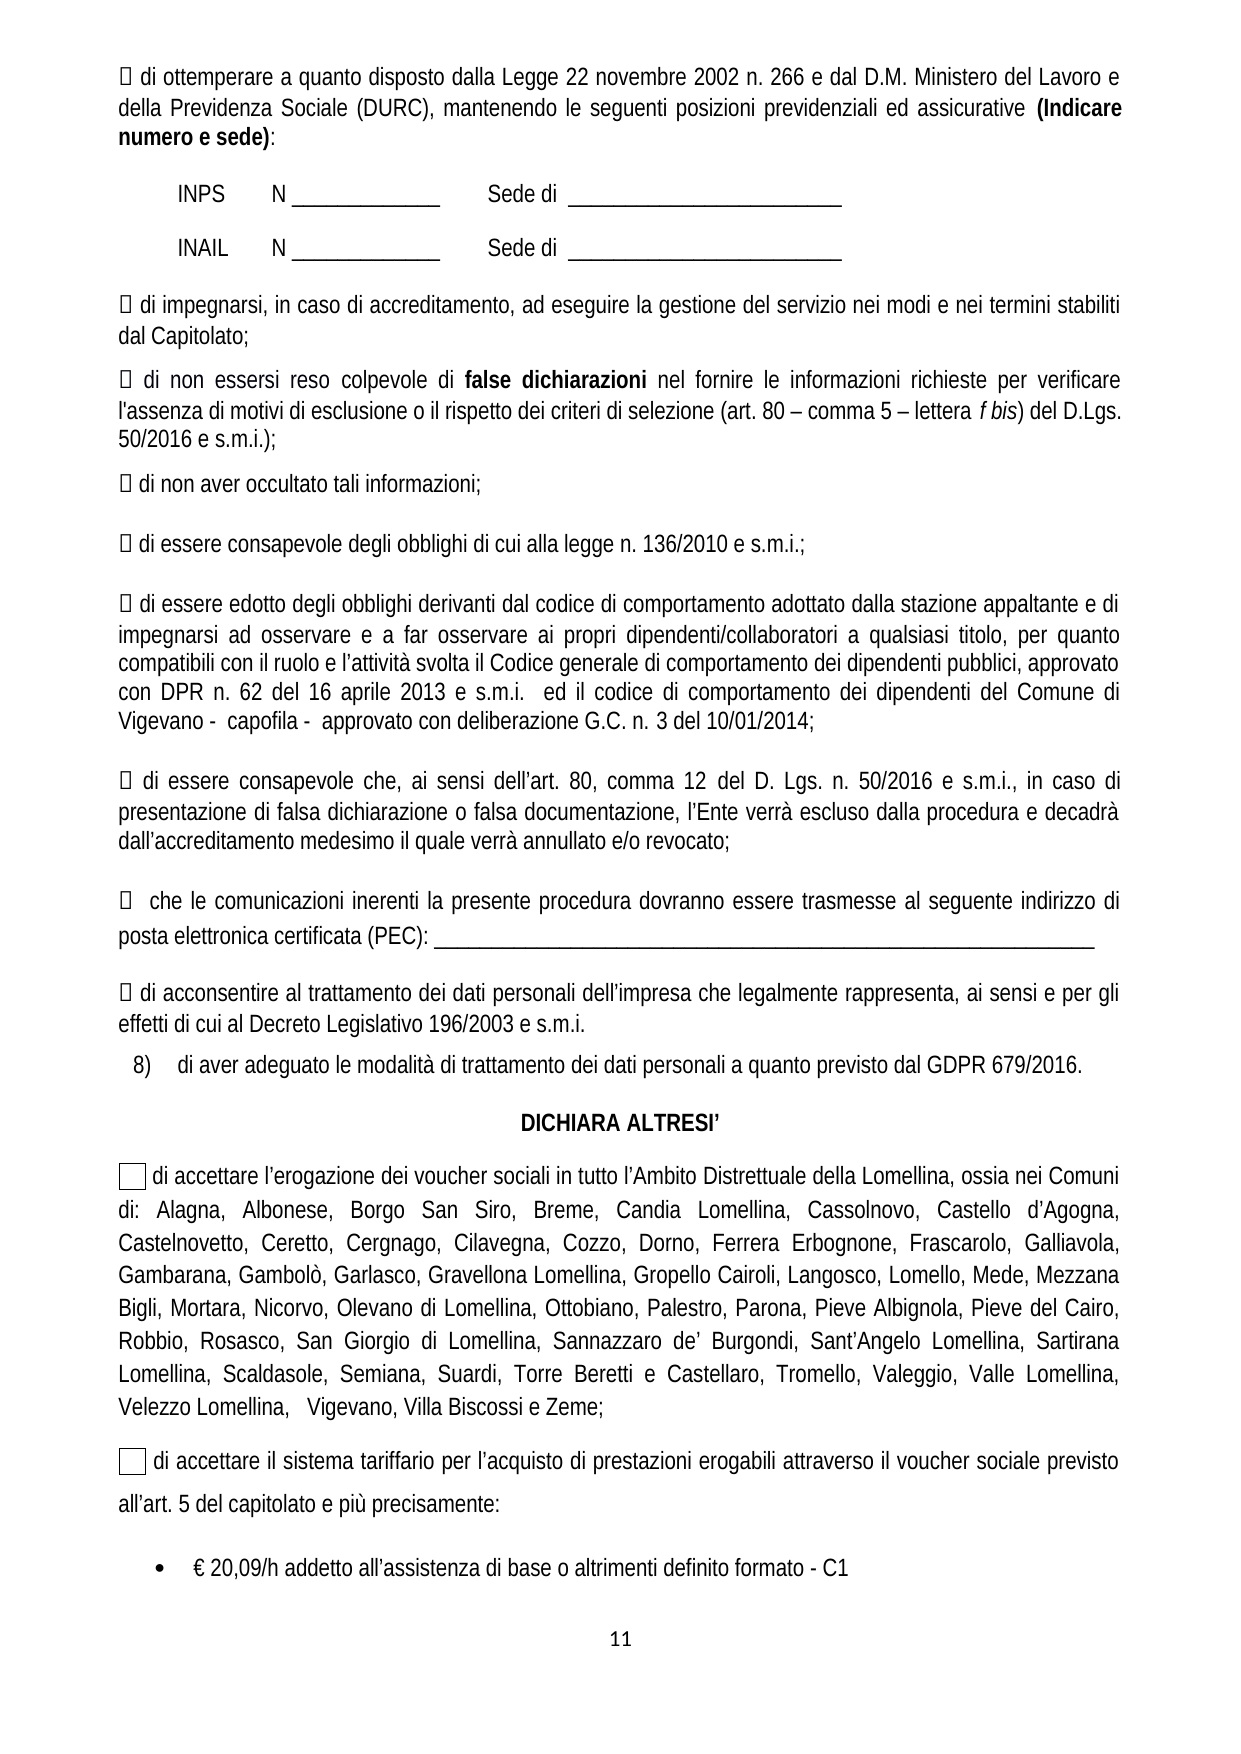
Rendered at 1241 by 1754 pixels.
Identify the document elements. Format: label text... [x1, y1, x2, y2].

text INAIL N _____________ Sede di ________________________ [177, 233, 1122, 261]
text di accettare l’erogazione dei voucher sociali in tutto l’Ambito Distrettuale della Lomellina, ossia nei Comuni di: Alagna, Albonese, Borgo San Siro, Breme, Candia Lomellina, Cassolnovo, Castello d’Agogna, Castelnovetto, Ceretto, Cergnago, Cilavegna, Cozzo, Dorno, Ferrera Erbognone, Frascarolo, Galliavola, Gambarana, Gambolò, Garlasco, Gravellona Lomellina, Gropello Cairoli, Langosco, Lomello, Mede, Mezzana Bigli, Mortara, Nicorvo, Olevano di Lomellina, Ottobiano, Palestro, Parona, Pieve Albignola, Pieve del Cairo, Robbio, Rosasco, San Giorgio di Lomellina, Sannazzaro de’ Burgondi, Sant’Angelo Lomellina, Sartirana Lomellina, Scaldasole, Semiana, Suardi, Torre Beretti e Castellaro, Tromello, Valeggio, Valle Lomellina, Velezzo Lomellina, Vigevano, Villa Biscossi e Zeme; [118, 1161, 1122, 1421]
text  di essere edotto degli obblighi derivanti dal codice di comportamento adottato dalla stazione appaltante e di impegnarsi ad osservare e a far osservare ai propri dipendenti/collaboratori a qualsiasi titolo, per quanto compatibili con il ruolo e l’attività svolta il Codice generale di comportamento dei dipendenti pubblici, approvato con DPR n. 62 del 16 aprile 2013 e s.m.i. ed il codice di comportamento dei dipendenti del Comune di Vigevano - capofila - approvato con deliberazione G.C. n. 3 del 10/01/2014; [118, 586, 1122, 734]
list di aver adeguato le modalità di trattamento dei dati personali a quanto previsto dal GDPR 679/2016. [133, 1050, 1122, 1079]
list € 20,09/h addetto all’assistenza di base o altrimenti definito formato - C1 [156, 1553, 1122, 1582]
text  di ottemperare a quanto disposto dalla Legge 22 novembre 2002 n. 266 e dal D.M. Ministero del Lavoro e della Previdenza Sociale (DURC), mantenendo le seguenti posizioni previdenziali ed assicurative (Indicare numero e sede): [118, 59, 1122, 150]
text INPS N _____________ Sede di ________________________ [177, 179, 1122, 208]
text DICHIARA ALTRESI’ [118, 1107, 1122, 1136]
text  di essere consapevole che, ai sensi dell’art. 80, comma 12 del D. Lgs. n. 50/2016 e s.m.i., in caso di presentazione di falsa dichiarazione o falsa documentazione, l’Ente verrà escluso dalla procedura e decadrà dall’accreditamento medesimo il quale verrà annullato e/o revocato; [118, 763, 1122, 854]
text  di acconsentire al trattamento dei dati personali dell’impresa che legalmente rappresenta, ai sensi e per gli effetti di cui al Decreto Legislativo 196/2003 e s.m.i. [118, 975, 1122, 1038]
text  che le comunicazioni inerenti la presente procedura dovranno essere trasmesse al seguente indirizzo di posta elettronica certificata (PEC): __________________________________________________________ [118, 883, 1122, 950]
text  di impegnarsi, in caso di accreditamento, ad eseguire la gestione del servizio nei modi e nei termini stabiliti dal Capitolato; [118, 287, 1122, 349]
text  di non essersi reso colpevole di false dichiarazioni nel fornire le informazioni richieste per verificare l'assenza di motivi di esclusione o il rispetto dei criteri di selezione (art. 80 – comma 5 – lettera f bis) del D.Lgs. 50/2016 e s.m.i.); [118, 362, 1122, 453]
text  di essere consapevole degli obblighi di cui alla legge n. 136/2010 e s.m.i.; [118, 526, 1122, 560]
text  di non aver occultato tali informazioni; [118, 466, 1122, 500]
text di accettare il sistema tariffario per l’acquisto di prestazioni erogabili attraverso il voucher sociale previsto all’art. 5 del capitolato e più precisamente: [118, 1446, 1122, 1518]
